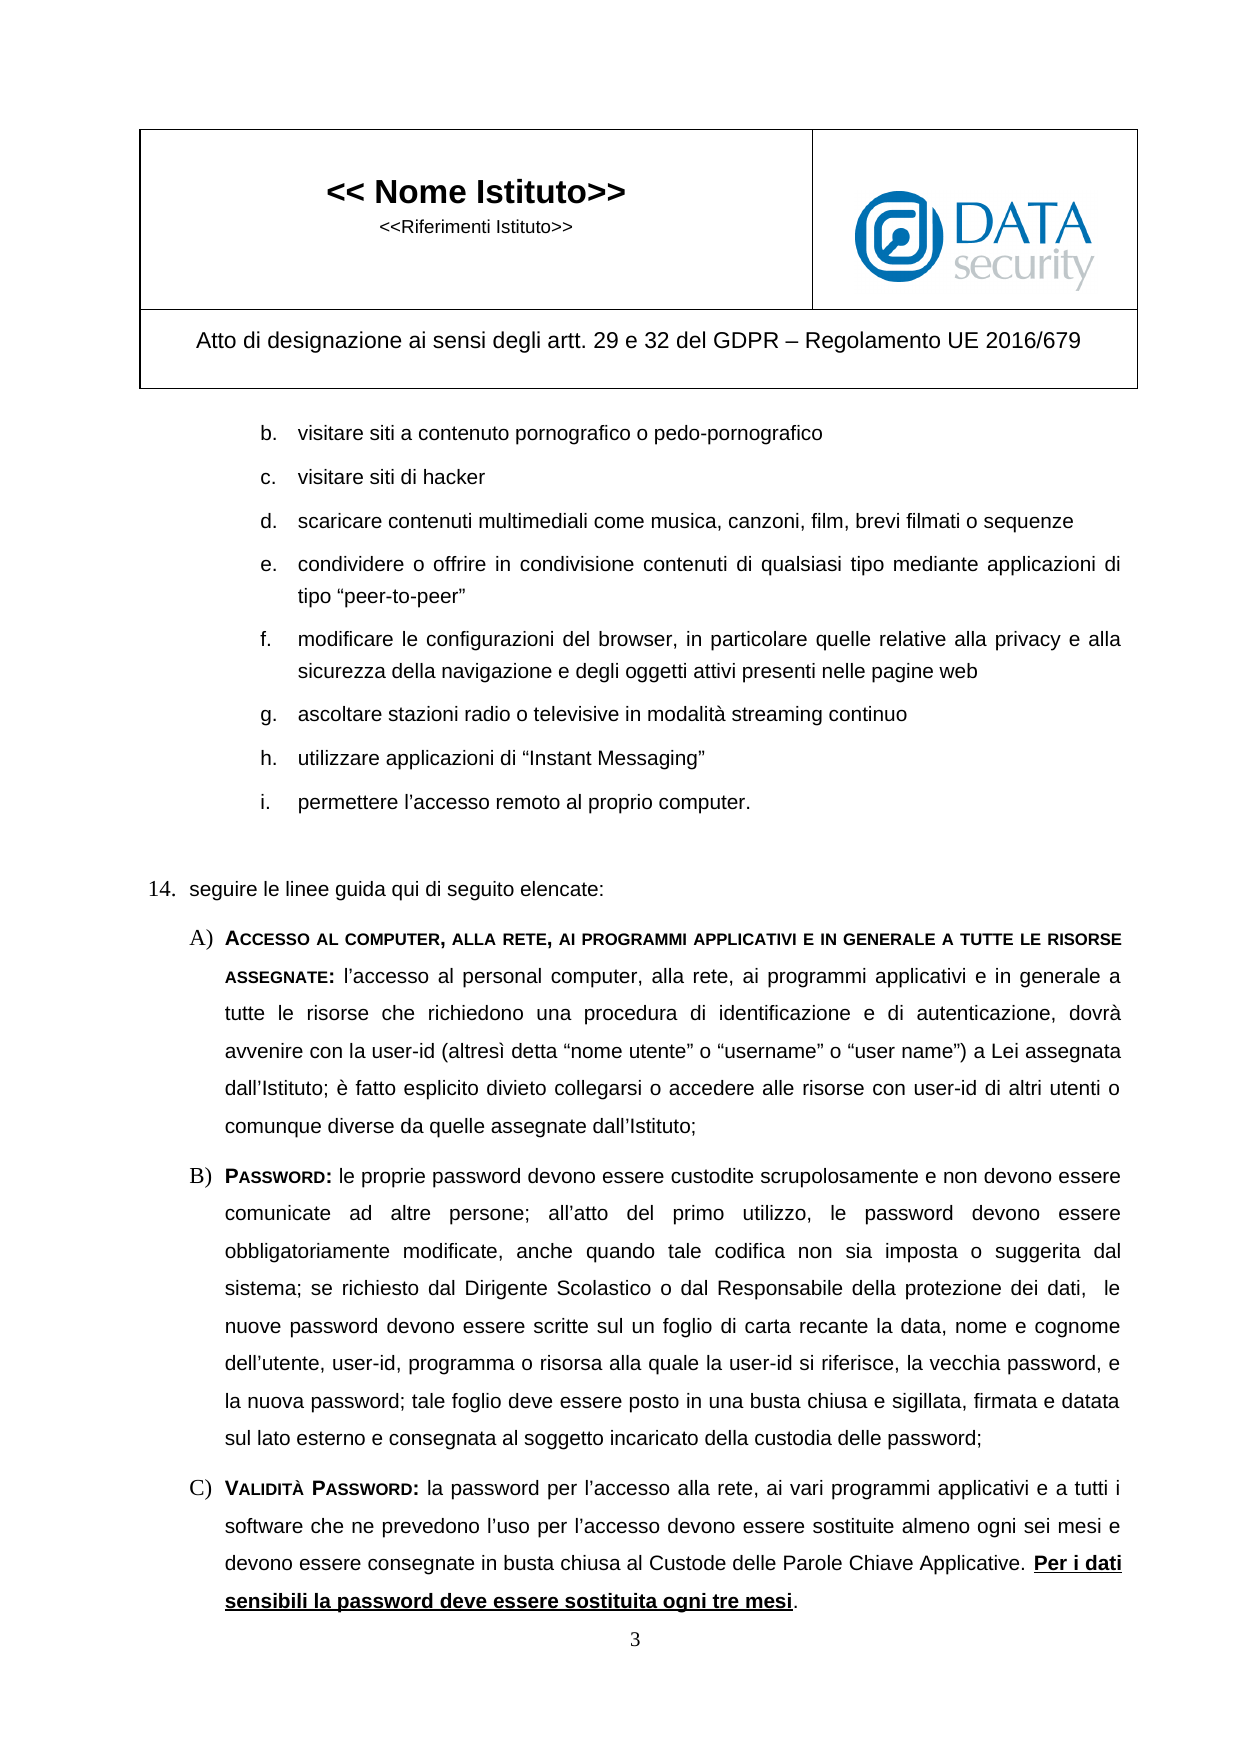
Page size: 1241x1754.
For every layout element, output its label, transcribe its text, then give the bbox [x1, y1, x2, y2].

list visitare siti a contenuto pornografico o pedo-pornografico [260, 416, 1122, 447]
list condividere o offrire in condivisione contenuti di qualsiasi tipo mediante applicazioni di tipo “peer-to-peer” [260, 547, 1122, 609]
list Password: le proprie password devono essere custodite scrupolosamente e non devono essere comunicate ad altre persone; all’atto del primo utilizzo, le password devono essere obbligatoriamente modificate, anche quando tale codifica non sia imposta o suggerita dal sistema; se richiesto dal Dirigente Scolastico o dal Responsabile della protezione dei dati, le nuove password devono essere scritte sul un foglio di carta recante la data, nome e cognome dell’utente, user-id, programma o risorsa alla quale la user-id si riferisce, la vecchia password, e la nuova password; tale foglio deve essere posto in una busta chiusa e sigillata, firmata e datata sul lato esterno e consegnata al soggetto incaricato della custodia delle password; [189, 1153, 1122, 1453]
list modificare le configurazioni del browser, in particolare quelle relative alla privacy e alla sicurezza della navigazione e degli oggetti attivi presenti nelle pagine web [260, 622, 1122, 684]
list seguire le linee guida qui di seguito elencate: [148, 872, 1122, 903]
list utilizzare applicazioni di “Instant Messaging” [260, 741, 1122, 772]
list permettere l’accesso remoto al proprio computer. [260, 784, 1122, 816]
list scaricare contenuti multimediali come musica, canzoni, film, brevi filmati o sequenze [260, 503, 1122, 534]
list Accesso al computer, alla rete, ai programmi applicativi e in generale a tutte le risorse assegnate: l’accesso al personal computer, alla rete, ai programmi applicativi e in generale a tutte le risorse che richiedono una procedura di identificazione e di autenticazione, dovrà avvenire con la user-id (altresì detta “nome utente” o “username” o “user name”) a Lei assegnata dall’Istituto; è fatto esplicito divieto collegarsi o accedere alle risorse con user-id di altri utenti o comunque diverse da quelle assegnate dall’Istituto; [189, 916, 1122, 1141]
list visitare siti di hacker [260, 459, 1122, 491]
picture [854, 190, 1098, 294]
list ascoltare stazioni radio o televisive in modalità streaming continuo [260, 697, 1122, 728]
list Validità Password: la password per l’accesso alla rete, ai vari programmi applicativi e a tutti i software che ne prevedono l’uso per l’accesso devono essere sostituite almeno ogni sei mesi e devono essere consegnate in busta chiusa al Custode delle Parole Chiave Applicative. Per i dati sensibili la password deve essere sostituita ogni tre mesi. [189, 1466, 1122, 1616]
